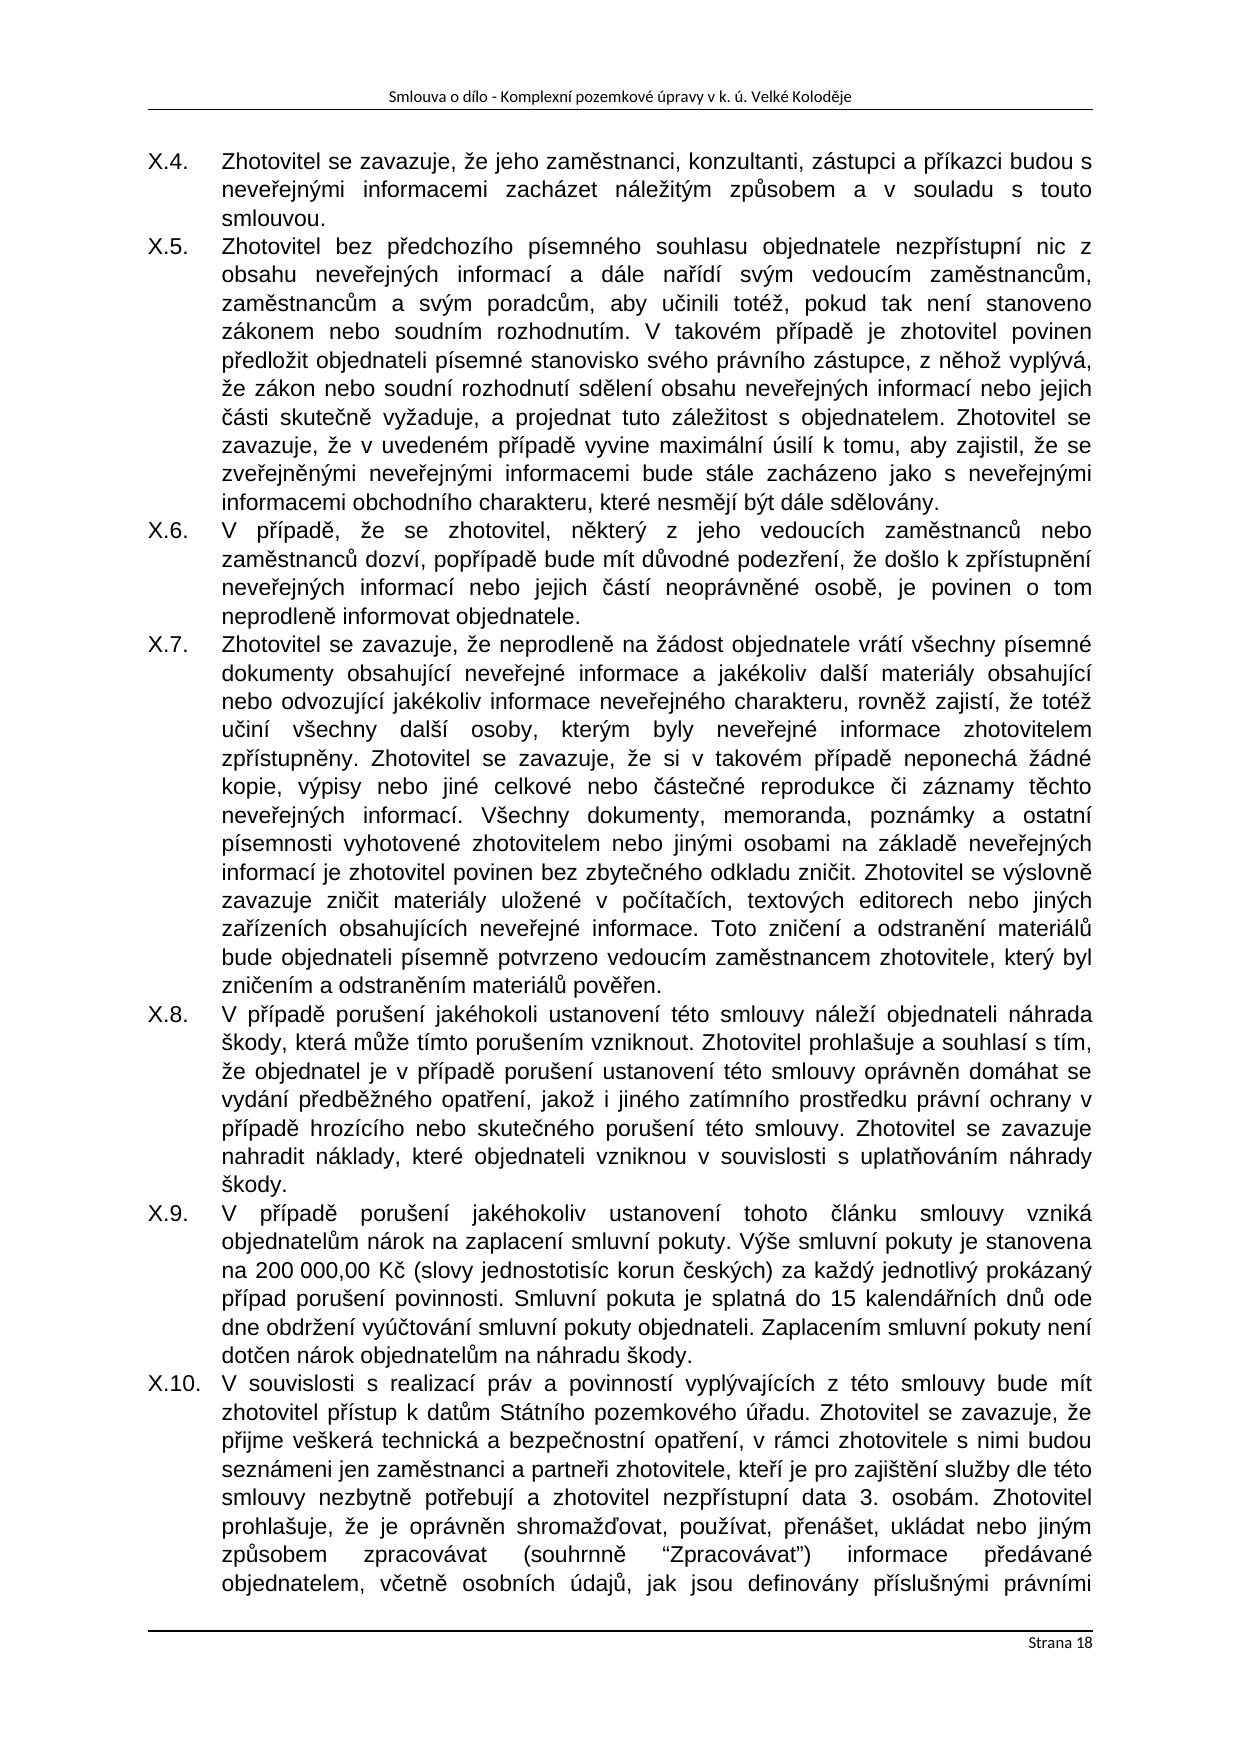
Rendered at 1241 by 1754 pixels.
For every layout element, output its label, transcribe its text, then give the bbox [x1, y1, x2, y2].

list V případě, že se zhotovitel, některý z jeho vedoucích zaměstnanců nebo zaměstnanců dozví, popřípadě bude mít důvodné podezření, že došlo k zpřístupnění neveřejných informací nebo jejich částí neoprávněné osobě, je povinen o tom neprodleně informovat objednatele. [148, 517, 1093, 629]
list Zhotovitel se zavazuje, že neprodleně na žádost objednatele vrátí všechny písemné dokumenty obsahující neveřejné informace a jakékoliv další materiály obsahující nebo odvozující jakékoliv informace neveřejného charakteru, rovněž zajistí, že totéž učiní všechny další osoby, kterým byly neveřejné informace zhotovitelem zpřístupněny. Zhotovitel se zavazuje, že si v takovém případě neponechá žádné kopie, výpisy nebo jiné celkové nebo částečné reprodukce či záznamy těchto neveřejných informací. Všechny dokumenty, memoranda, poznámky a ostatní písemnosti vyhotovené zhotovitelem nebo jinými osobami na základě neveřejných informací je zhotovitel povinen bez zbytečného odkladu zničit. Zhotovitel se výslovně zavazuje zničit materiály uložené v počítačích, textových editorech nebo jiných zařízeních obsahujících neveřejné informace. Toto zničení a odstranění materiálů bude objednateli písemně potvrzeno vedoucím zaměstnancem zhotovitele, který byl zničením a odstraněním materiálů pověřen. [148, 631, 1093, 999]
list V případě porušení jakéhokoli ustanovení této smlouvy náleží objednateli náhrada škody, která může tímto porušením vzniknout. Zhotovitel prohlašuje a souhlasí s tím, že objednatel je v případě porušení ustanovení této smlouvy oprávněn domáhat se vydání předběžného opatření, jakož i jiného zatímního prostředku právní ochrany v případě hrozícího nebo skutečného porušení této smlouvy. Zhotovitel se zavazuje nahradit náklady, které objednateli vzniknou v souvislosti s uplatňováním náhrady škody. [148, 1001, 1093, 1198]
list Zhotovitel se zavazuje, že jeho zaměstnanci, konzultanti, zástupci a příkazci budou s neveřejnými informacemi zacházet náležitým způsobem a v souladu s touto smlouvou. [148, 148, 1093, 231]
list V případě porušení jakéhokoliv ustanovení tohoto článku smlouvy vzniká objednatelům nárok na zaplacení smluvní pokuty. Výše smluvní pokuty je stanovena na 200 000,00 Kč (slovy jednostotisíc korun českých) za každý jednotlivý prokázaný případ porušení povinnosti. Smluvní pokuta je splatná do 15 kalendářních dnů ode dne obdržení vyúčtování smluvní pokuty objednateli. Zaplacením smluvní pokuty není dotčen nárok objednatelům na náhradu škody. [148, 1200, 1093, 1368]
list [148, 1370, 1093, 1596]
list Zhotovitel bez předchozího písemného souhlasu objednatele nezpřístupní nic z obsahu neveřejných informací a dále nařídí svým vedoucím zaměstnancům, zaměstnancům a svým poradcům, aby učinili totéž, pokud tak není stanoveno zákonem nebo soudním rozhodnutím. V takovém případě je zhotovitel povinen předložit objednateli písemné stanovisko svého právního zástupce, z něhož vyplývá, že zákon nebo soudní rozhodnutí sdělení obsahu neveřejných informací nebo jejich části skutečně vyžaduje, a projednat tuto záležitost s objednatelem. Zhotovitel se zavazuje, že v uvedeném případě vyvine maximální úsilí k tomu, aby zajistil, že se zveřejněnými neveřejnými informacemi bude stále zacházeno jako s neveřejnými informacemi obchodního charakteru, které nesmějí být dále sdělovány. [148, 233, 1093, 515]
